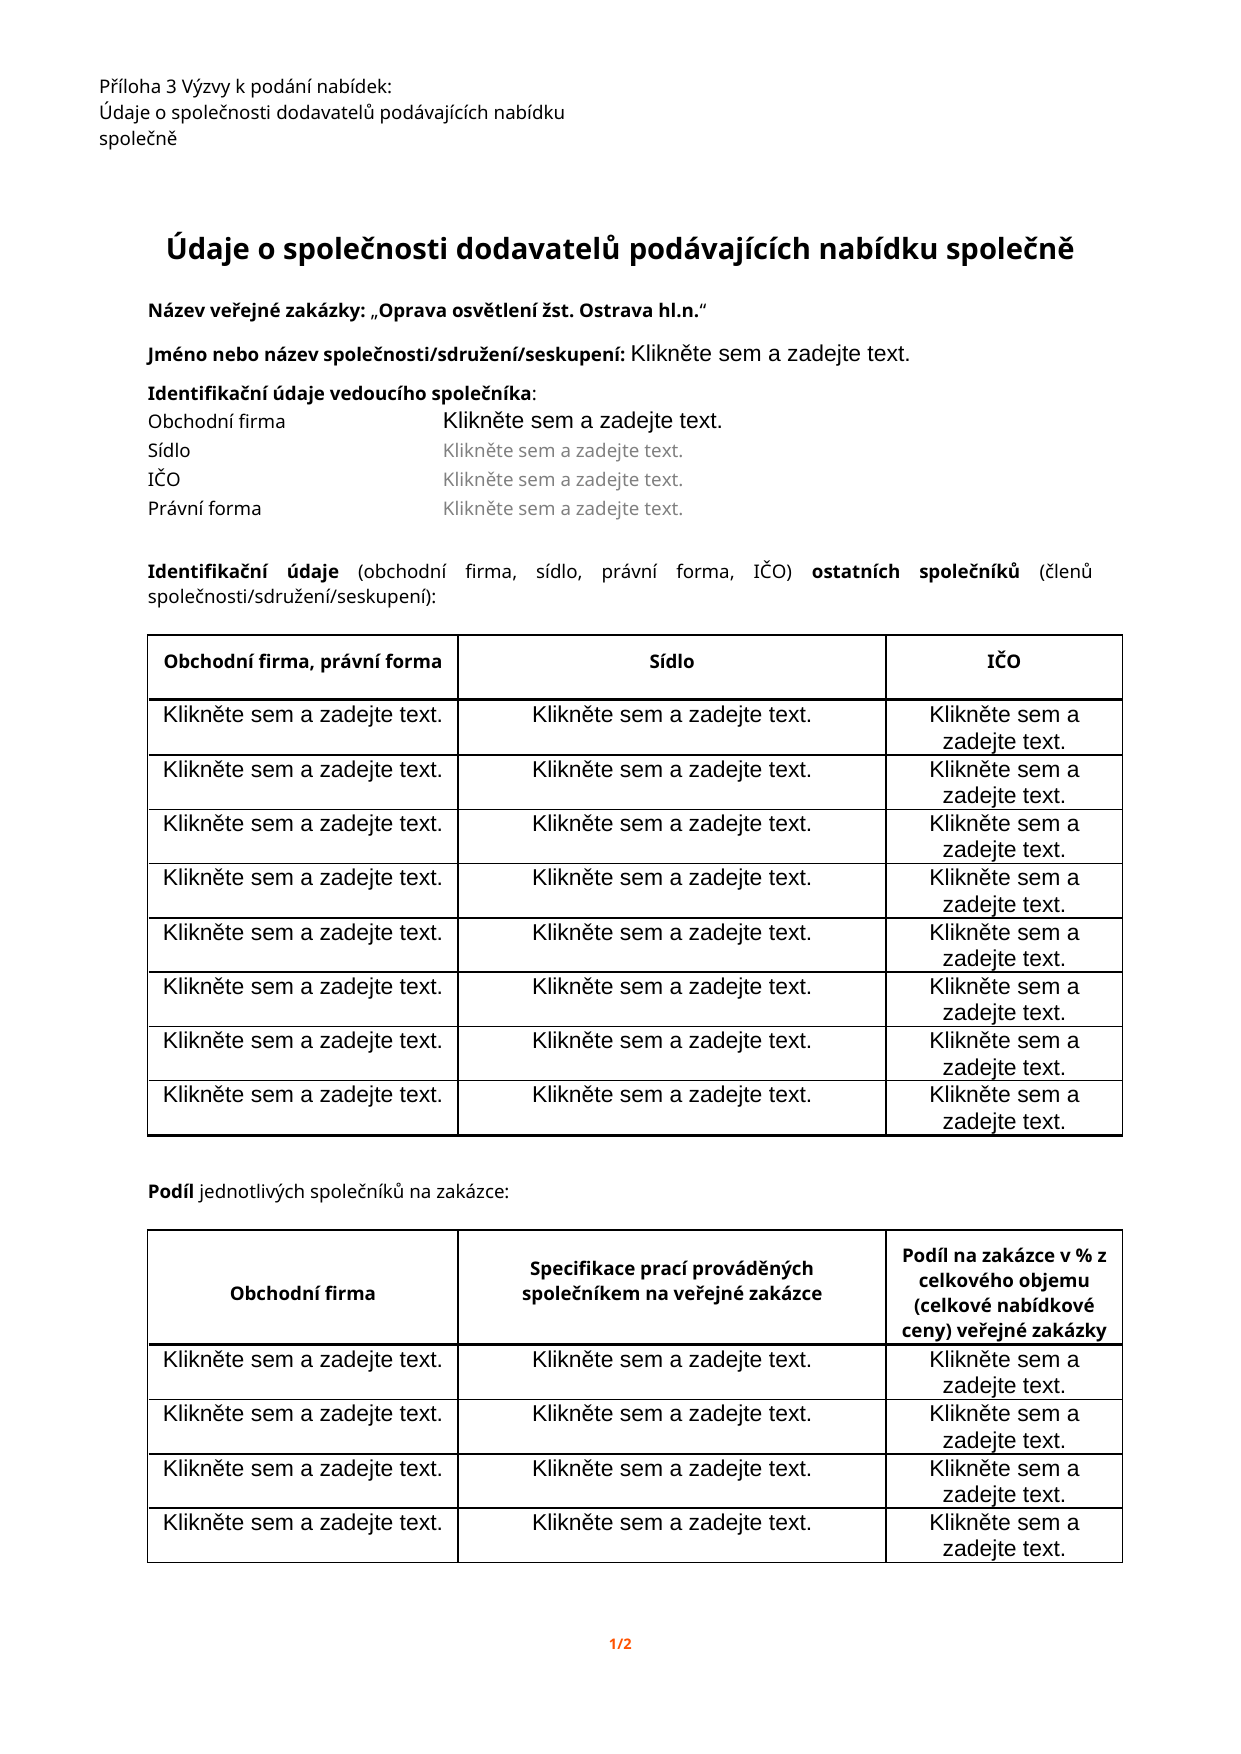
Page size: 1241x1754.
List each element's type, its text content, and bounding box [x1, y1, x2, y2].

text Obchodní firma [148, 405, 1093, 434]
text Identifikační údaje vedoucího společníka: [148, 380, 1093, 405]
title Údaje o společnosti dodavatelů podávajících nabídku společně [148, 228, 1093, 268]
text Jméno nebo název společnosti/sdružení/seskupení: [148, 336, 1093, 367]
table_header Specifikace prací prováděných společníkem na veřejné zakázce [459, 1231, 885, 1343]
table_header Obchodní firma, právní forma [148, 636, 457, 698]
table_header IČO [887, 636, 1122, 698]
text Právní forma [148, 492, 1093, 521]
table_header Sídlo [459, 636, 885, 698]
text Podíl jednotlivých společníků na zakázce: [148, 1179, 1093, 1229]
text Identifikační údaje (obchodní firma, sídlo, právní forma, IČO) ostatních společníků (členů společnosti/sdružení/seskupení): [148, 559, 1093, 609]
table_header Podíl na zakázce v % z celkového objemu (celkové nabídkové ceny) veřejné zakázky [887, 1231, 1122, 1343]
table_header Obchodní firma [148, 1231, 457, 1343]
text Název veřejné zakázky: „Oprava osvětlení žst. Ostrava hl.n.“ [148, 293, 1093, 324]
text IČO [148, 463, 1093, 492]
text Sídlo [148, 434, 1093, 463]
